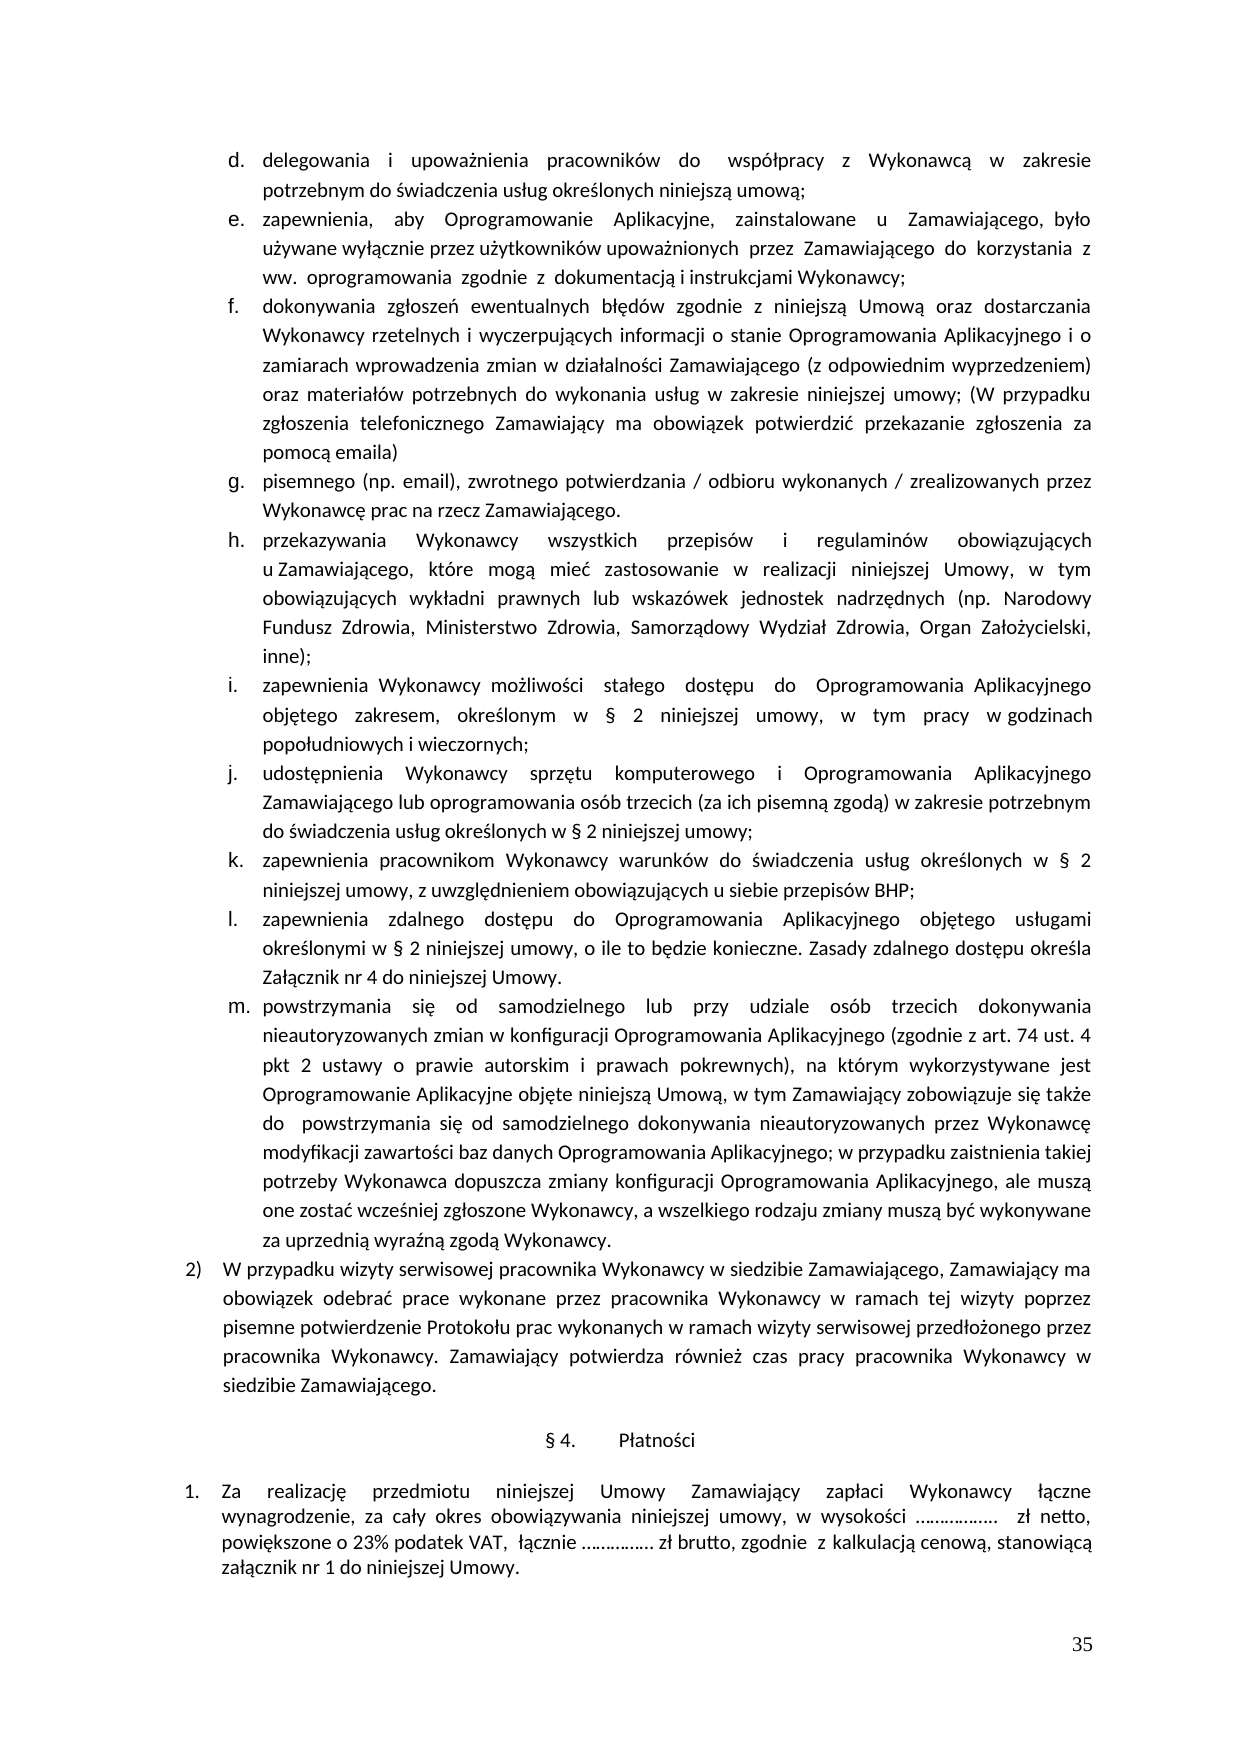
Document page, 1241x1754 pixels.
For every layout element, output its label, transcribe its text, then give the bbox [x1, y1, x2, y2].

list zapewnienia pracownikom Wykonawcy warunków do świadczenia usług określonych w § 2 niniejszej umowy, z uwzględnieniem obowiązujących u siebie przepisów BHP; [228, 848, 1093, 902]
list powstrzymania się od samodzielnego lub przy udziale osób trzecich dokonywania nieautoryzowanych zmian w konfiguracji Oprogramowania Aplikacyjnego (zgodnie z art. 74 ust. 4 pkt 2 ustawy o prawie autorskim i prawach pokrewnych), na którym wykorzystywane jest Oprogramowanie Aplikacyjne objęte niniejszą Umową, w tym Zamawiający zobowiązuje się także do powstrzymania się od samodzielnego dokonywania nieautoryzowanych przez Wykonawcę modyfikacji zawartości baz danych Oprogramowania Aplikacyjnego; w przypadku zaistnienia takiej potrzeby Wykonawca dopuszcza zmiany konfiguracji Oprogramowania Aplikacyjnego, ale muszą one zostać wcześniej zgłoszone Wykonawcy, a wszelkiego rodzaju zmiany muszą być wykonywane za uprzednią wyraźną zgodą Wykonawcy. [228, 993, 1093, 1252]
list zapewnienia zdalnego dostępu do Oprogramowania Aplikacyjnego objętego usługami określonymi w § 2 niniejszej umowy, o ile to będzie konieczne. Zasady zdalnego dostępu określa Załącznik nr 4 do niniejszej Umowy. [228, 906, 1093, 990]
list udostępnienia Wykonawcy sprzętu komputerowego i Oprogramowania Aplikacyjnego Zamawiającego lub oprogramowania osób trzecich (za ich pisemną zgodą) w zakresie potrzebnym do świadczenia usług określonych w § 2 niniejszej umowy; [228, 760, 1093, 844]
list W przypadku wizyty serwisowej pracownika Wykonawcy w siedzibie Zamawiającego, Zamawiający ma obowiązek odebrać prace wykonane przez pracownika Wykonawcy w ramach tej wizyty poprzez pisemne potwierdzenie Protokołu prac wykonanych w ramach wizyty serwisowej przedłożonego przez pracownika Wykonawcy. Zamawiający potwierdza również czas pracy pracownika Wykonawcy w siedzibie Zamawiającego. [185, 1256, 1093, 1398]
list zapewnienia, aby Oprogramowanie Aplikacyjne, zainstalowane u Zamawiającego, było używane wyłącznie przez użytkowników upoważnionych przez Zamawiającego do korzystania z ww. oprogramowania zgodnie z dokumentacją i instrukcjami Wykonawcy; [228, 206, 1093, 290]
text § 4. Płatności [148, 1427, 1093, 1453]
list pisemnego (np. email), zwrotnego potwierdzania / odbioru wykonanych / zrealizowanych przez Wykonawcę prac na rzecz Zamawiającego. [228, 468, 1093, 523]
list dokonywania zgłoszeń ewentualnych błędów zgodnie z niniejszą Umową oraz dostarczania Wykonawcy rzetelnych i wyczerpujących informacji o stanie Oprogramowania Aplikacyjnego i o zamiarach wprowadzenia zmian w działalności Zamawiającego (z odpowiednim wyprzedzeniem) oraz materiałów potrzebnych do wykonania usług w zakresie niniejszej umowy; (W przypadku zgłoszenia telefonicznego Zamawiający ma obowiązek potwierdzić przekazanie zgłoszenia za pomocą emaila) [228, 293, 1093, 465]
list delegowania i upoważnienia pracowników do współpracy z Wykonawcą w zakresie potrzebnym do świadczenia usług określonych niniejszą umową; [228, 148, 1093, 202]
list przekazywania Wykonawcy wszystkich przepisów i regulaminów obowiązujących u Zamawiającego, które mogą mieć zastosowanie w realizacji niniejszej Umowy, w tym obowiązujących wykładni prawnych lub wskazówek jednostek nadrzędnych (np. Narodowy Fundusz Zdrowia, Ministerstwo Zdrowia, Samorządowy Wydział Zdrowia, Organ Założycielski, inne); [228, 527, 1093, 669]
list Za realizację przedmiotu niniejszej Umowy Zamawiający zapłaci Wykonawcy łączne wynagrodzenie, za cały okres obowiązywania niniejszej umowy, w wysokości …………….. zł netto, powiększone o 23% podatek VAT, łącznie …………… zł brutto, zgodnie z kalkulacją cenową, stanowiącą załącznik nr 1 do niniejszej Umowy. [184, 1478, 1093, 1580]
list zapewnienia Wykonawcy możliwości stałego dostępu do Oprogramowania Aplikacyjnego objętego zakresem, określonym w § 2 niniejszej umowy, w tym pracy w godzinach popołudniowych i wieczornych; [228, 673, 1093, 756]
